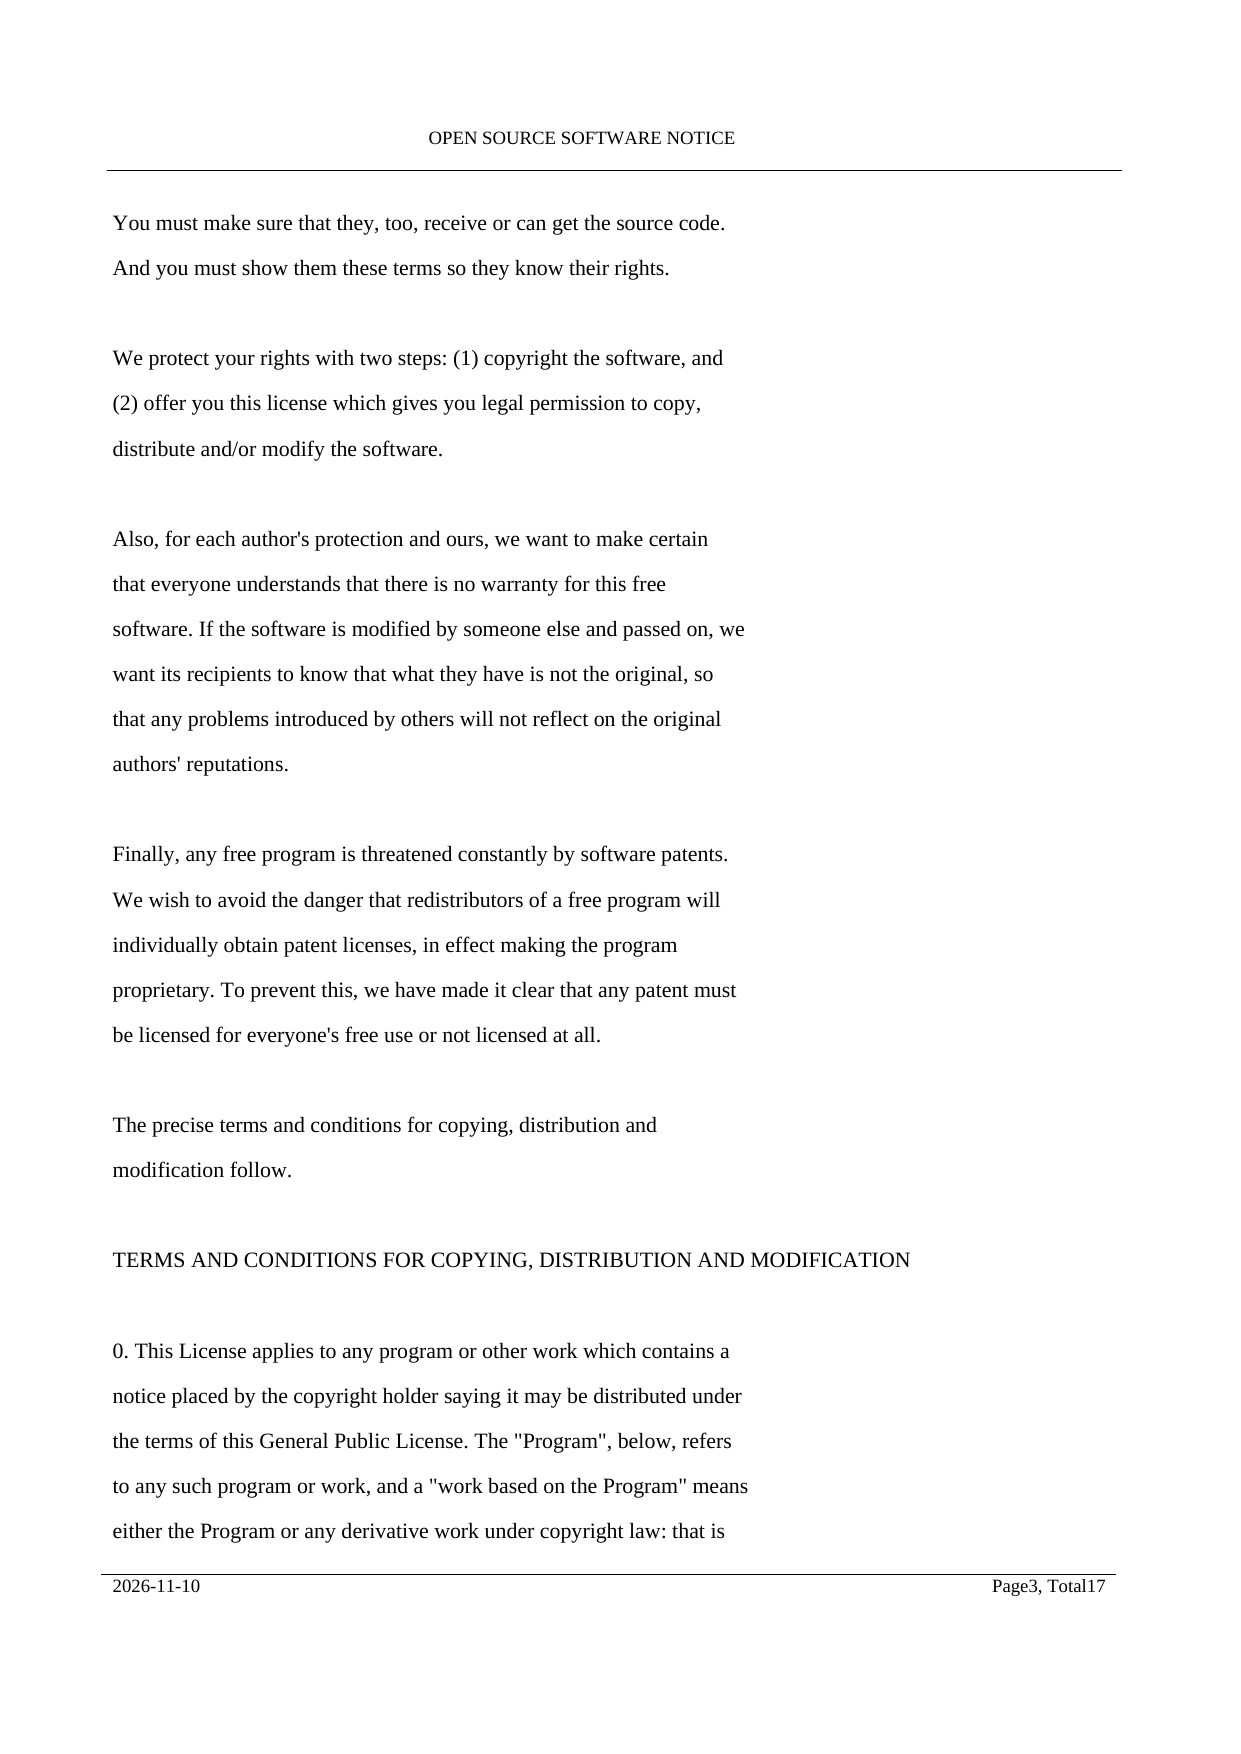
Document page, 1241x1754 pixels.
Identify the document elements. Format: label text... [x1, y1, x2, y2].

text (2) offer you this license which gives you legal permission to copy, [112, 387, 1128, 419]
text The precise terms and conditions for copying, distribution and [112, 1108, 1128, 1141]
text We wish to avoid the danger that redistributors of a free program will [112, 883, 1128, 915]
text that any problems introduced by others will not reflect on the original [112, 702, 1128, 735]
text want its recipients to know that what they have is not the original, so [112, 657, 1128, 690]
text proprietary. To prevent this, we have made it clear that any patent must [112, 973, 1128, 1006]
text software. If the software is modified by someone else and passed on, we [112, 612, 1128, 645]
text either the Program or any derivative work under copyright law: that is [112, 1514, 1128, 1547]
text Finally, any free program is threatened constantly by software patents. [112, 838, 1128, 870]
text that everyone understands that there is no warranty for this free [112, 567, 1128, 600]
text the terms of this General Public License. The "Program", below, refers [112, 1424, 1128, 1457]
text distribute and/or modify the software. [112, 432, 1128, 464]
text modification follow. [112, 1153, 1128, 1186]
text Also, for each author's protection and ours, we want to make certain [112, 522, 1128, 554]
text authors' reputations. [112, 748, 1128, 780]
text 0. This License applies to any program or other work which contains a [112, 1334, 1128, 1366]
text TERMS AND CONDITIONS FOR COPYING, DISTRIBUTION AND MODIFICATION [112, 1244, 1128, 1276]
text be licensed for everyone's free use or not licensed at all. [112, 1018, 1128, 1051]
text notice placed by the copyright holder saying it may be distributed under [112, 1379, 1128, 1412]
text And you must show them these terms so they know their rights. [112, 251, 1128, 284]
text to any such program or work, and a "work based on the Program" means [112, 1469, 1128, 1502]
text individually obtain patent licenses, in effect making the program [112, 928, 1128, 961]
text We protect your rights with two steps: (1) copyright the software, and [112, 342, 1128, 374]
text You must make sure that they, too, receive or can get the source code. [112, 206, 1128, 239]
